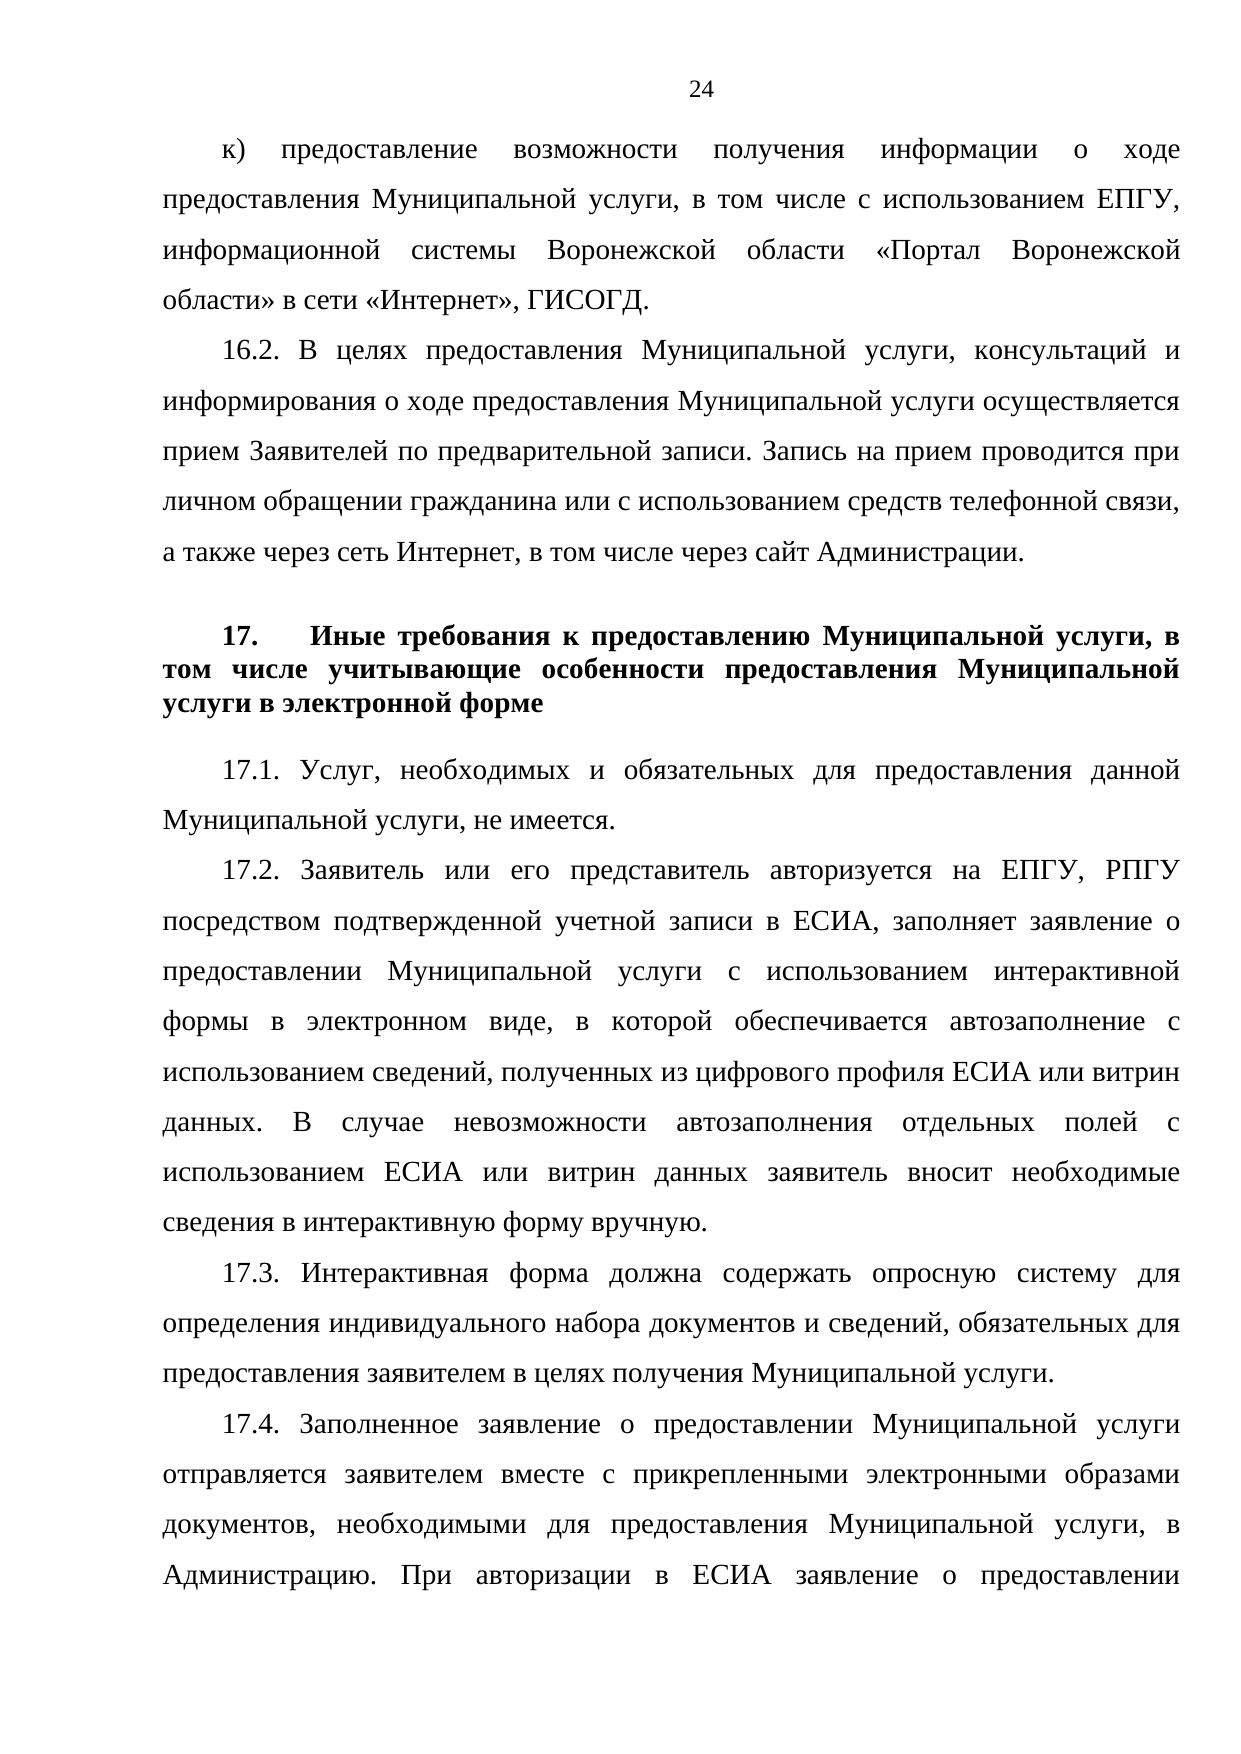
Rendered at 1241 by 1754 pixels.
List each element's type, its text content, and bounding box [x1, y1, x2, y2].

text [162, 1406, 1181, 1590]
text 17.2. Заявитель или его представитель авторизуется на ЕПГУ, РПГУ посредством подтвержденной учетной записи в ЕСИА, заполняет заявление о предоставлении Муниципальной услуги с использованием интерактивной формы в электронном виде, в которой обеспечивается автозаполнение с использованием сведений, полученных из цифрового профиля ЕСИА или витрин данных. В случае невозможности автозаполнения отдельных полей с использованием ЕСИА или витрин данных заявитель вносит необходимые сведения в интерактивную форму вручную. [162, 852, 1181, 1238]
text 17.1. Услуг, необходимых и обязательных для предоставления данной Муниципальной услуги, не имеется. [162, 752, 1181, 836]
text к) предоставление возможности получения информации о ходе предоставления Муниципальной услуги, в том числе с использованием ЕПГУ, информационной системы Воронежской области «Портал Воронежской области» в сети «Интернет», ГИСОГД. [162, 131, 1181, 316]
text 16.2. В целях предоставления Муниципальной услуги, консультаций и информирования о ходе предоставления Муниципальной услуги осуществляется прием Заявителей по предварительной записи. Запись на прием проводится при личном обращении гражданина или с использованием средств телефонной связи, а также через сеть Интернет, в том числе через сайт Администрации. [162, 332, 1181, 567]
text 17.3. Интерактивная форма должна содержать опросную систему для определения индивидуального набора документов и сведений, обязательных для предоставления заявителем в целях получения Муниципальной услуги. [162, 1255, 1181, 1389]
list Иные требования к предоставлению Муниципальной услуги, в том числе учитывающие особенности предоставления Муниципальной услуги в электронной форме [162, 618, 1181, 718]
